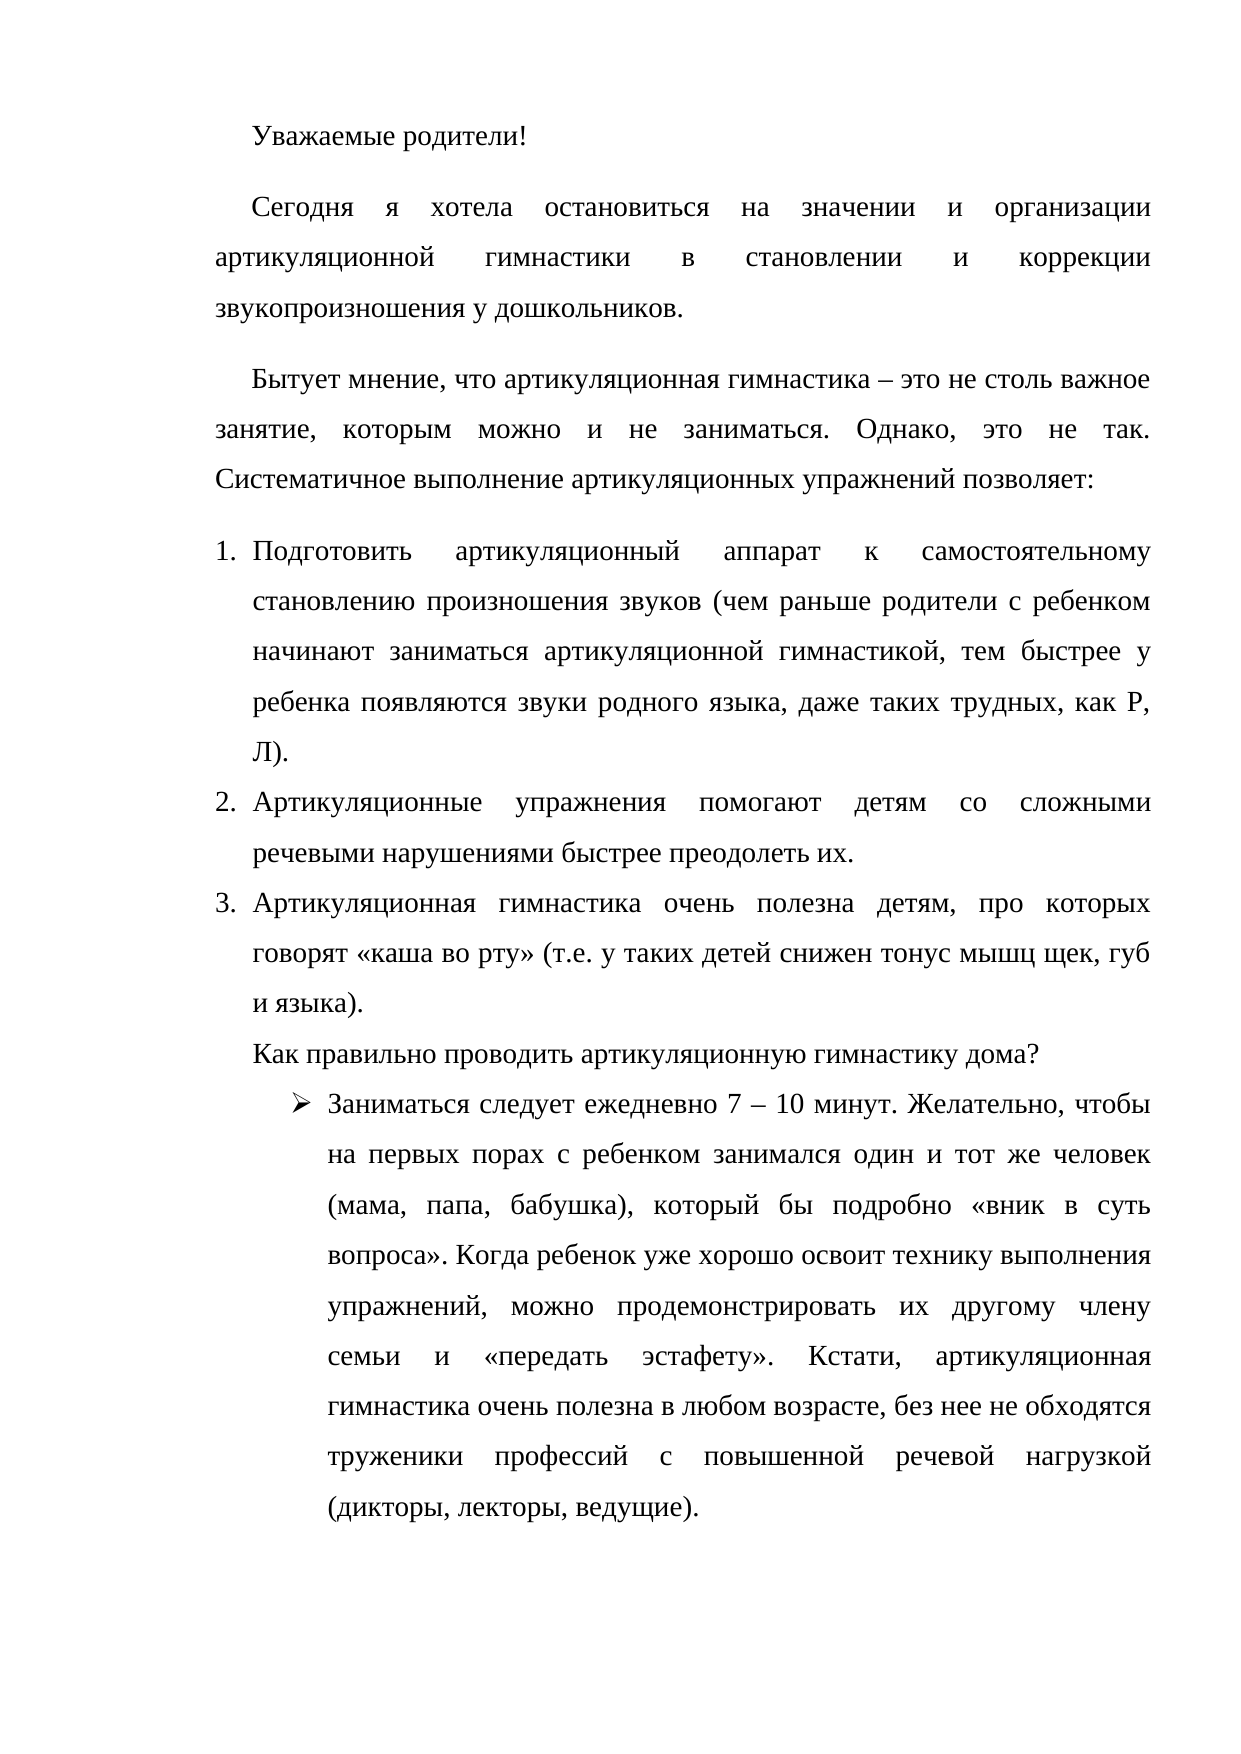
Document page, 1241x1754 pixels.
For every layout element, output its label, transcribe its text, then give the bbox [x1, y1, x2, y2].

text Сегодня я хотела остановиться на значении и организации артикуляционной гимнастики в становлении и коррекции звукопроизношения у дошкольников. [215, 189, 1152, 323]
list Как правильно проводить артикуляционную гимнастику дома? [252, 1036, 1152, 1069]
list Артикуляционные упражнения помогают детям со сложными речевыми нарушениями быстрее преодолеть их. [215, 784, 1152, 868]
text Бытует мнение, что артикуляционная гимнастика – это не столь важное занятие, которым можно и не заниматься. Однако, это не так. Систематичное выполнение артикуляционных упражнений позволяет: [215, 361, 1152, 495]
text Уважаемые родители! [215, 118, 1152, 152]
list Заниматься следует ежедневно 7 – 10 минут. Желательно, чтобы на первых порах с ребенком занимался один и тот же человек (мама, папа, бабушка), который бы подробно «вник в суть вопроса». Когда ребенок уже хорошо освоит технику выполнения упражнений, можно продемонстрировать их другому члену семьи и «передать эстафету». Кстати, артикуляционная гимнастика очень полезна в любом возрасте, без нее не обходятся труженики профессий с повышенной речевой нагрузкой (дикторы, лекторы, ведущие). [290, 1086, 1152, 1522]
list Подготовить артикуляционный аппарат к самостоятельному становлению произношения звуков (чем раньше родители с ребенком начинают заниматься артикуляционной гимнастикой, тем быстрее у ребенка появляются звуки родного языка, даже таких трудных, как Р, Л). [215, 533, 1152, 768]
list Артикуляционная гимнастика очень полезна детям, про которых говорят «каша во рту» (т.е. у таких детей снижен тонус мышц щек, губ и языка). [215, 885, 1152, 1019]
